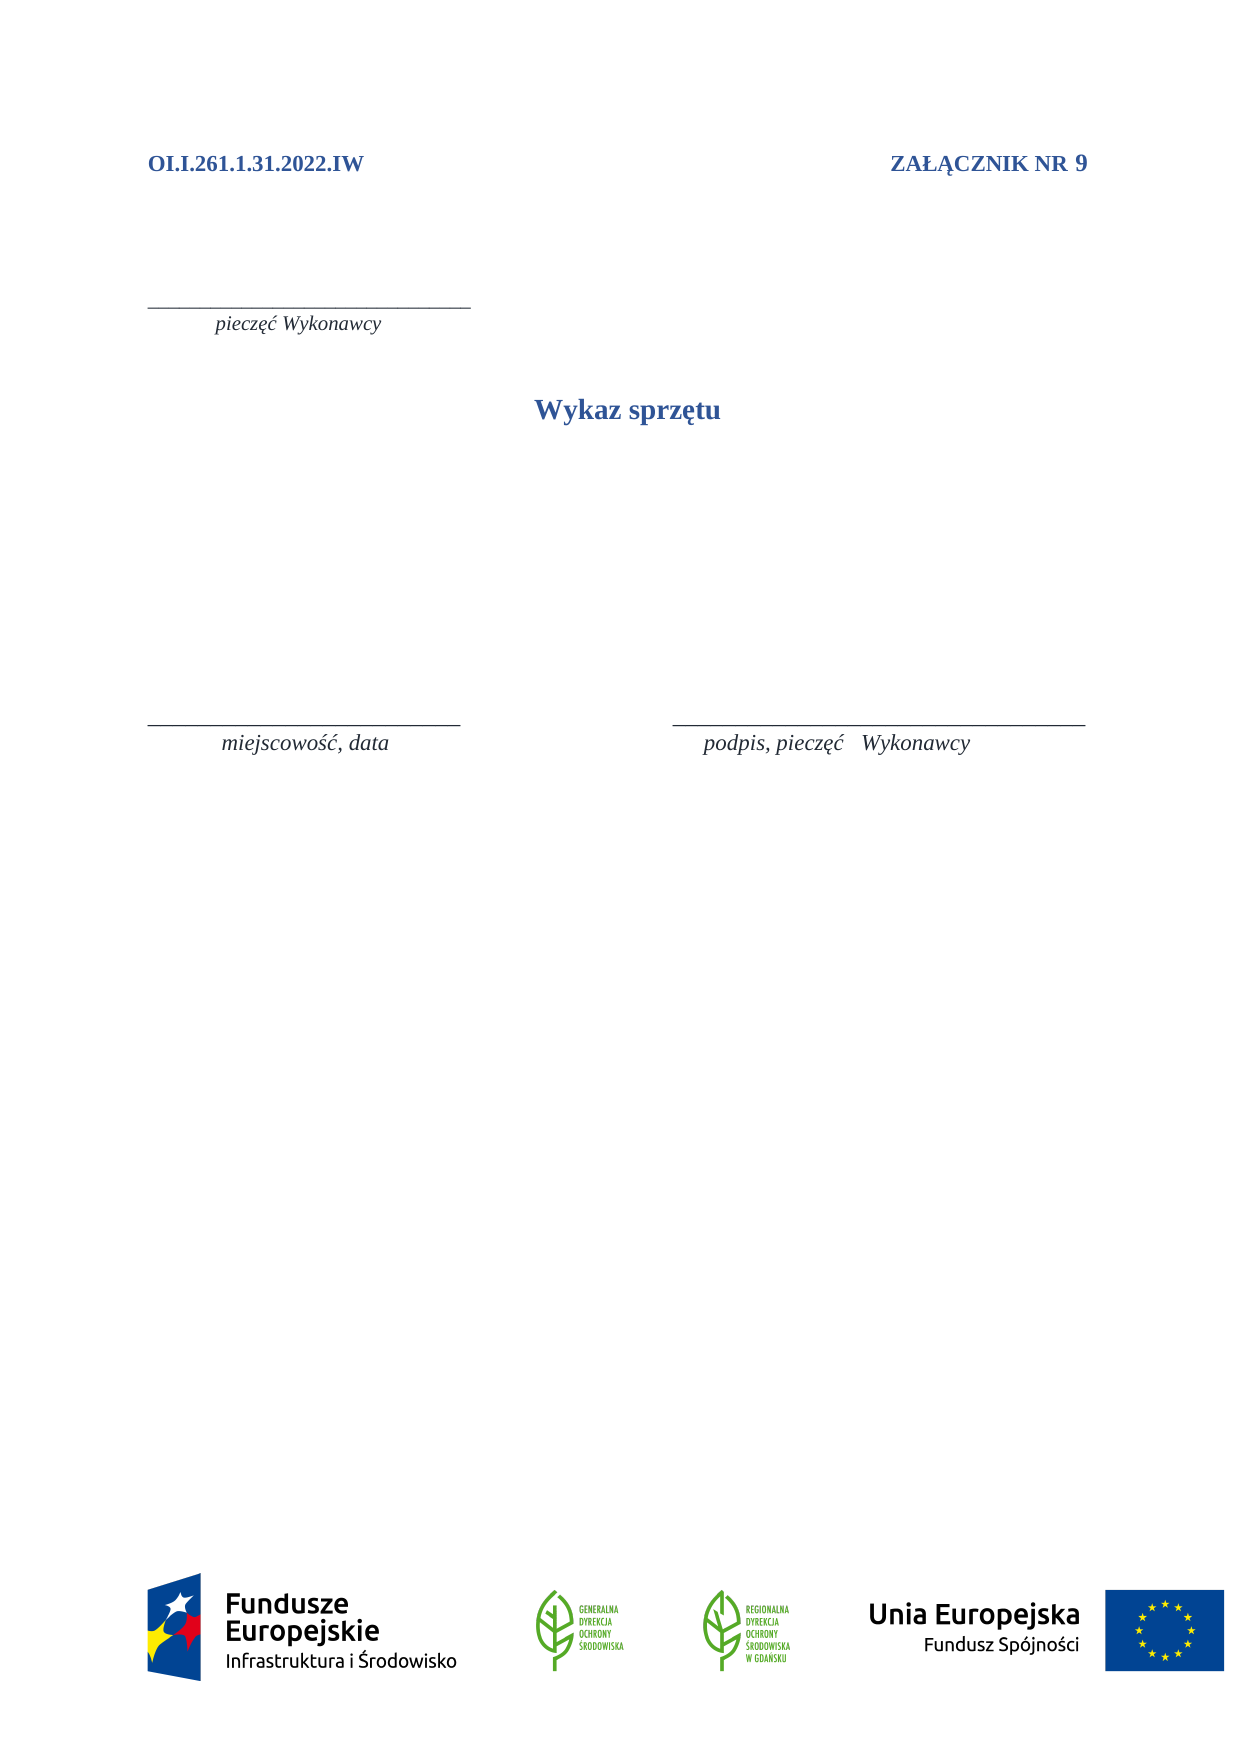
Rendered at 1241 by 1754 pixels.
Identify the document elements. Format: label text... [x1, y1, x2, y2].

subtitle Wykaz sprzętu [15, 392, 1240, 426]
text pieczęć Wykonawcy [148, 311, 1093, 335]
text _______________________________ [148, 287, 1093, 311]
text _________________________ _________________________________ [148, 701, 1093, 729]
text OI.I.261.1.31.2022.IW ZAŁĄCZNIK NR 9 [148, 148, 1093, 176]
picture [147, 1573, 1225, 1681]
text miejscowość, data podpis, pieczęć Wykonawcy [148, 729, 1093, 756]
